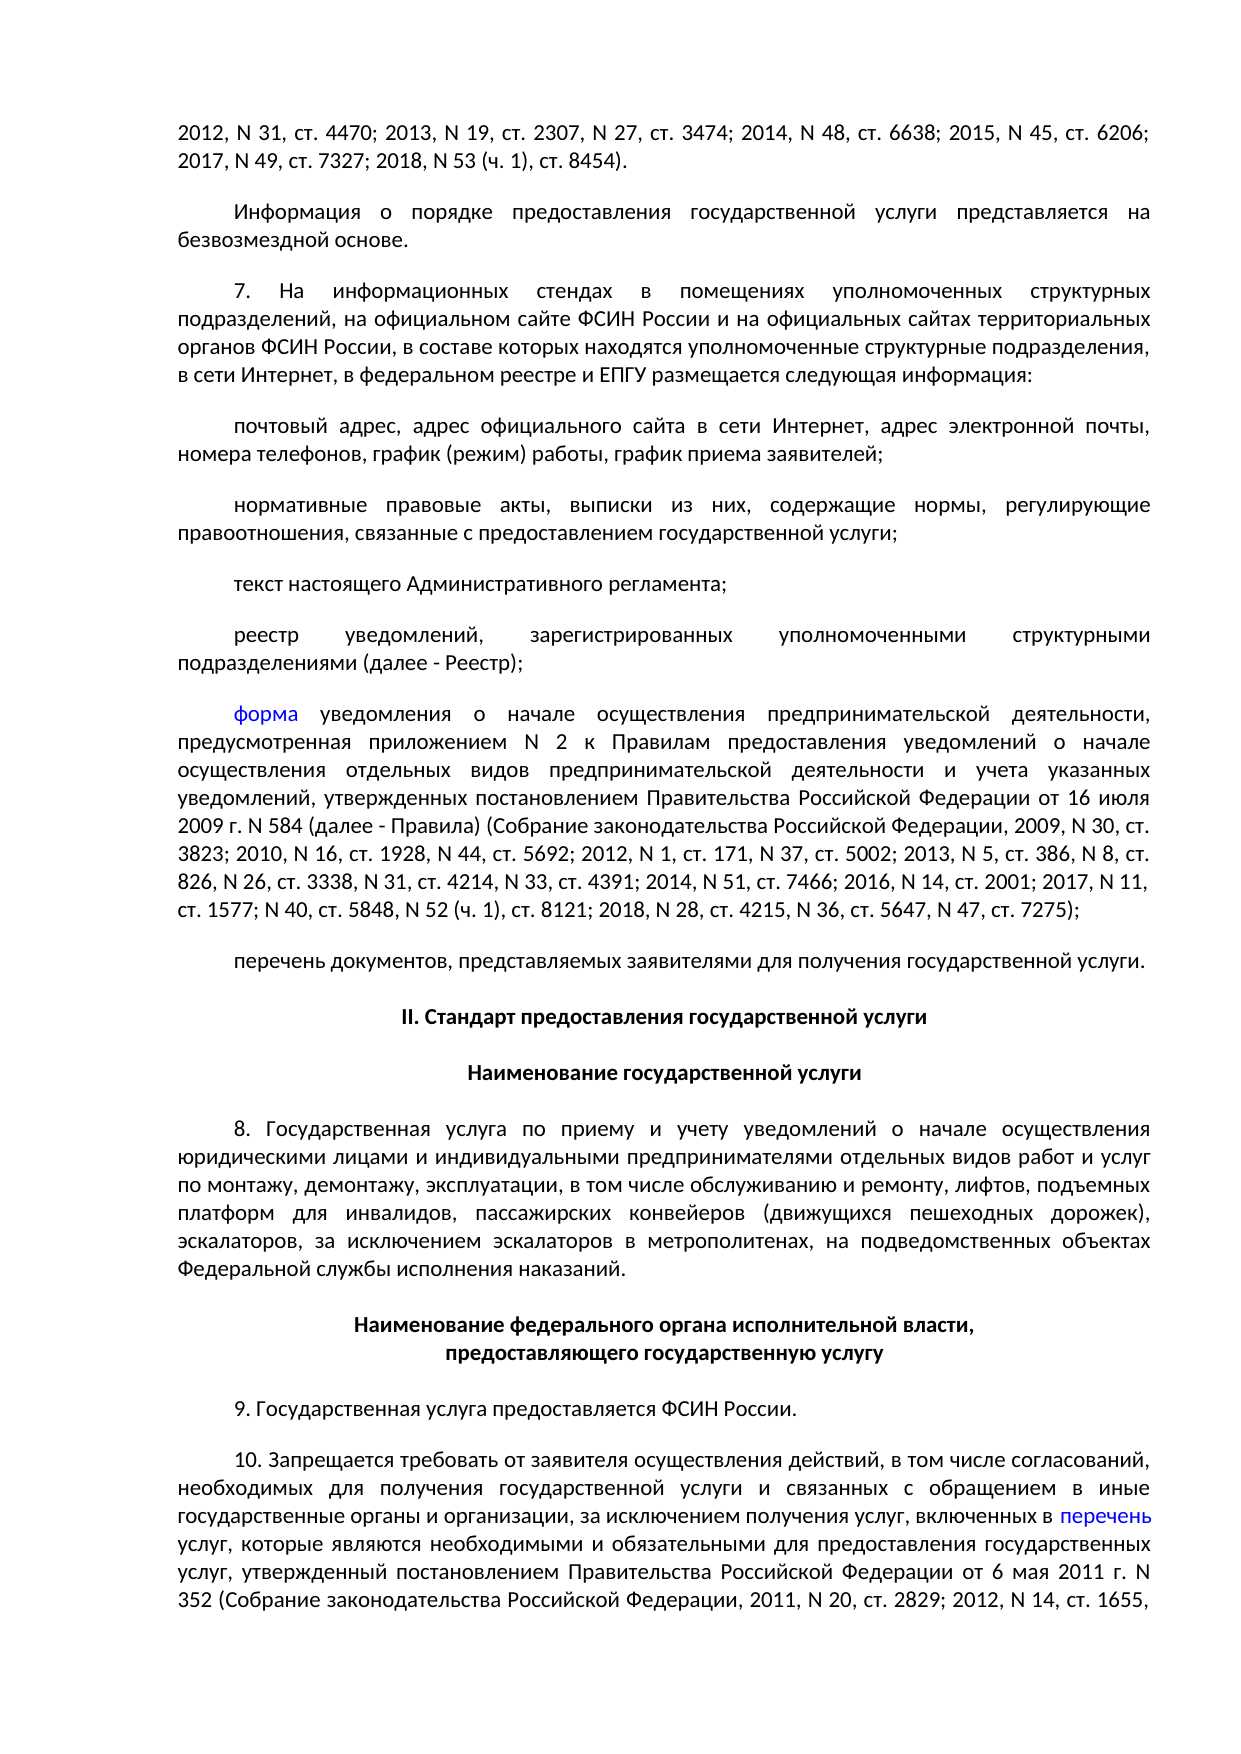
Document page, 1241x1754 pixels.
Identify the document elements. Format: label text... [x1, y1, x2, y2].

text текст настоящего Административного регламента; [177, 569, 1152, 597]
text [177, 1445, 1152, 1613]
text реестр уведомлений, зарегистрированных уполномоченными структурными подразделениями (далее - Реестр); [177, 620, 1152, 676]
title II. Стандарт предоставления государственной услуги [177, 1002, 1152, 1030]
title Наименование федерального органа исполнительной власти, [177, 1310, 1152, 1338]
text 7. На информационных стендах в помещениях уполномоченных структурных подразделений, на официальном сайте ФСИН России и на официальных сайтах территориальных органов ФСИН России, в составе которых находятся уполномоченные структурные подразделения, в сети Интернет, в федеральном реестре и ЕПГУ размещается следующая информация: [177, 276, 1152, 388]
text нормативные правовые акты, выписки из них, содержащие нормы, регулирующие правоотношения, связанные с предоставлением государственной услуги; [177, 490, 1152, 546]
title Наименование государственной услуги [177, 1058, 1152, 1086]
text 9. Государственная услуга предоставляется ФСИН России. [177, 1394, 1152, 1422]
title предоставляющего государственную услугу [177, 1338, 1152, 1366]
text 8. Государственная услуга по приему и учету уведомлений о начале осуществления юридическими лицами и индивидуальными предпринимателями отдельных видов работ и услуг по монтажу, демонтажу, эксплуатации, в том числе обслуживанию и ремонту, лифтов, подъемных платформ для инвалидов, пассажирских конвейеров (движущихся пешеходных дорожек), эскалаторов, за исключением эскалаторов в метрополитенах, на подведомственных объектах Федеральной службы исполнения наказаний. [177, 1114, 1152, 1282]
text перечень документов, представляемых заявителями для получения государственной услуги. [177, 946, 1152, 974]
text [177, 118, 1152, 174]
text почтовый адрес, адрес официального сайта в сети Интернет, адрес электронной почты, номера телефонов, график (режим) работы, график приема заявителей; [177, 411, 1152, 467]
text форма уведомления о начале осуществления предпринимательской деятельности, предусмотренная приложением N 2 к Правилам предоставления уведомлений о начале осуществления отдельных видов предпринимательской деятельности и учета указанных уведомлений, утвержденных постановлением Правительства Российской Федерации от 16 июля 2009 г. N 584 (далее - Правила) (Собрание законодательства Российской Федерации, 2009, N 30, ст. 3823; 2010, N 16, ст. 1928, N 44, ст. 5692; 2012, N 1, ст. 171, N 37, ст. 5002; 2013, N 5, ст. 386, N 8, ст. 826, N 26, ст. 3338, N 31, ст. 4214, N 33, ст. 4391; 2014, N 51, ст. 7466; 2016, N 14, ст. 2001; 2017, N 11, ст. 1577; N 40, ст. 5848, N 52 (ч. 1), ст. 8121; 2018, N 28, ст. 4215, N 36, ст. 5647, N 47, ст. 7275); [177, 699, 1152, 923]
text Информация о порядке предоставления государственной услуги представляется на безвозмездной основе. [177, 197, 1152, 253]
